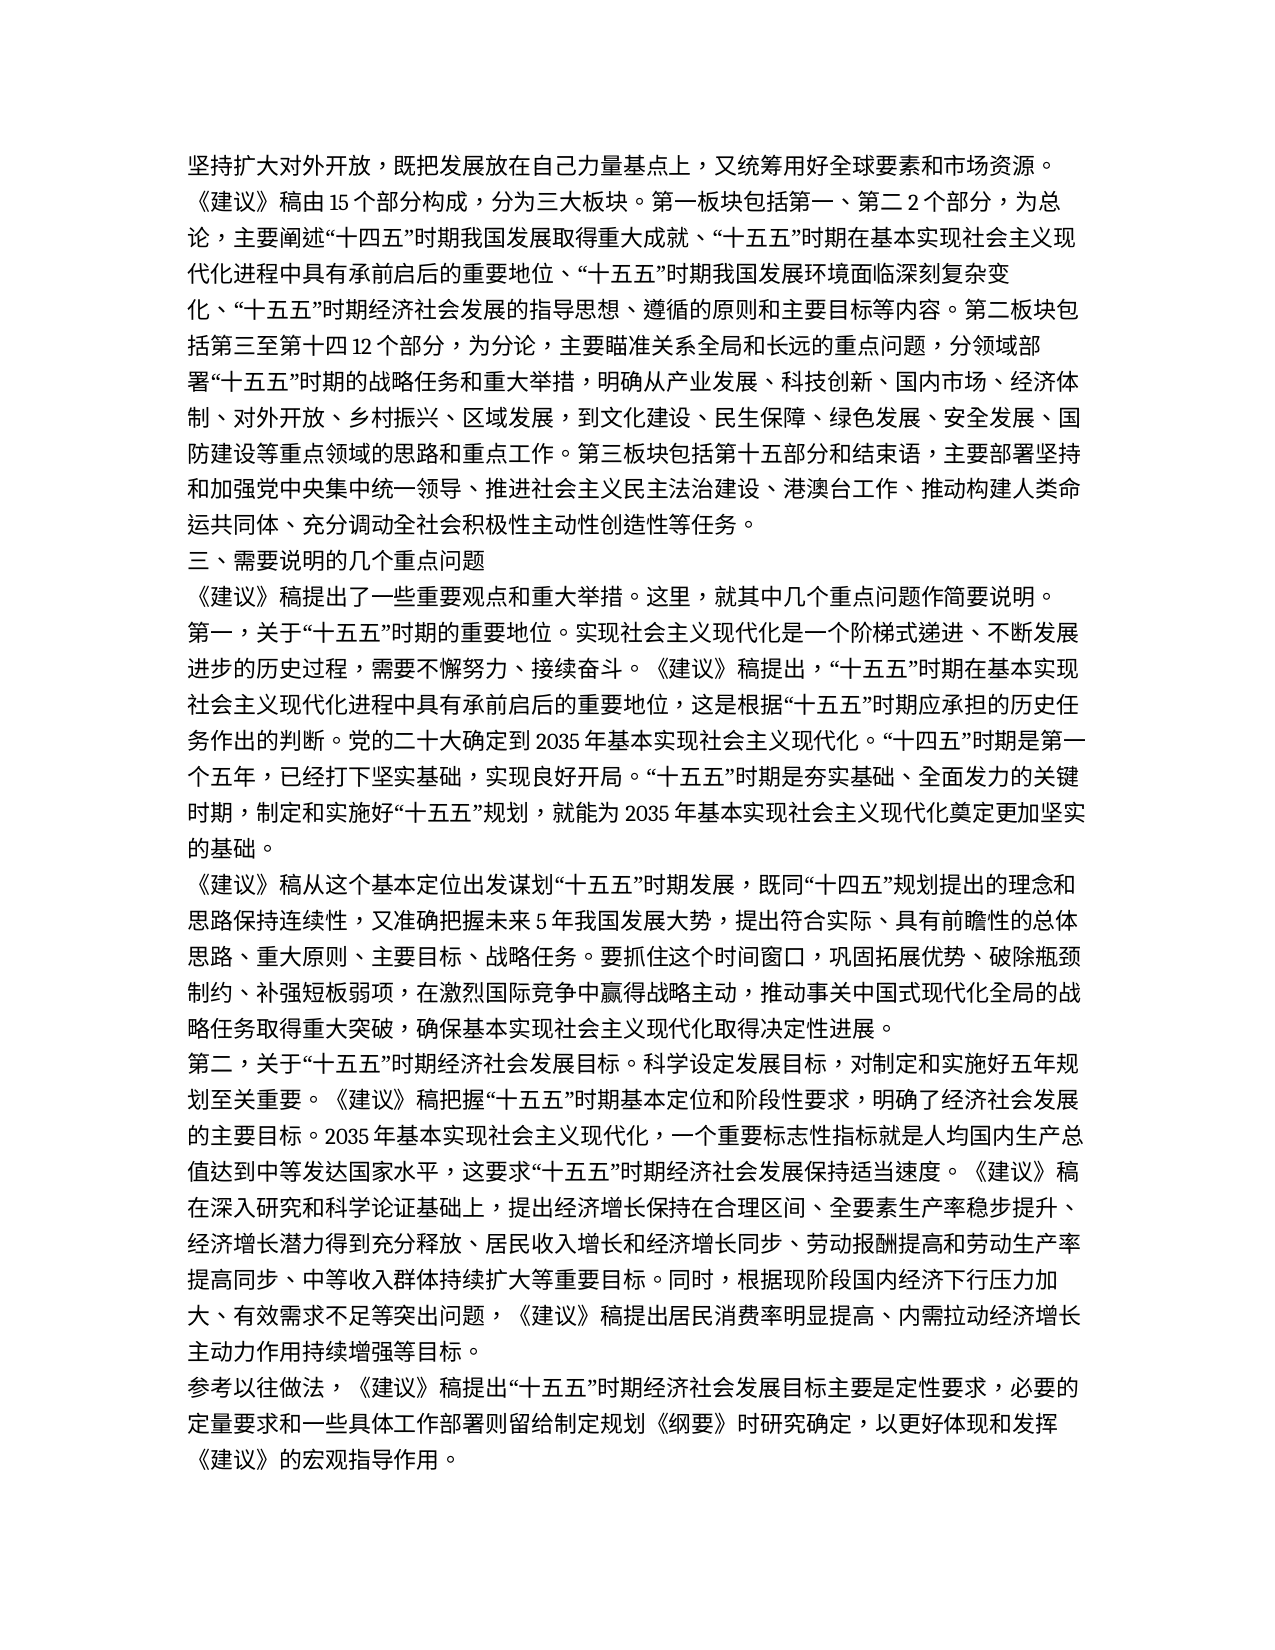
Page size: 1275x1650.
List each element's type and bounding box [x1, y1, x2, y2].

text [187, 150, 1087, 1475]
